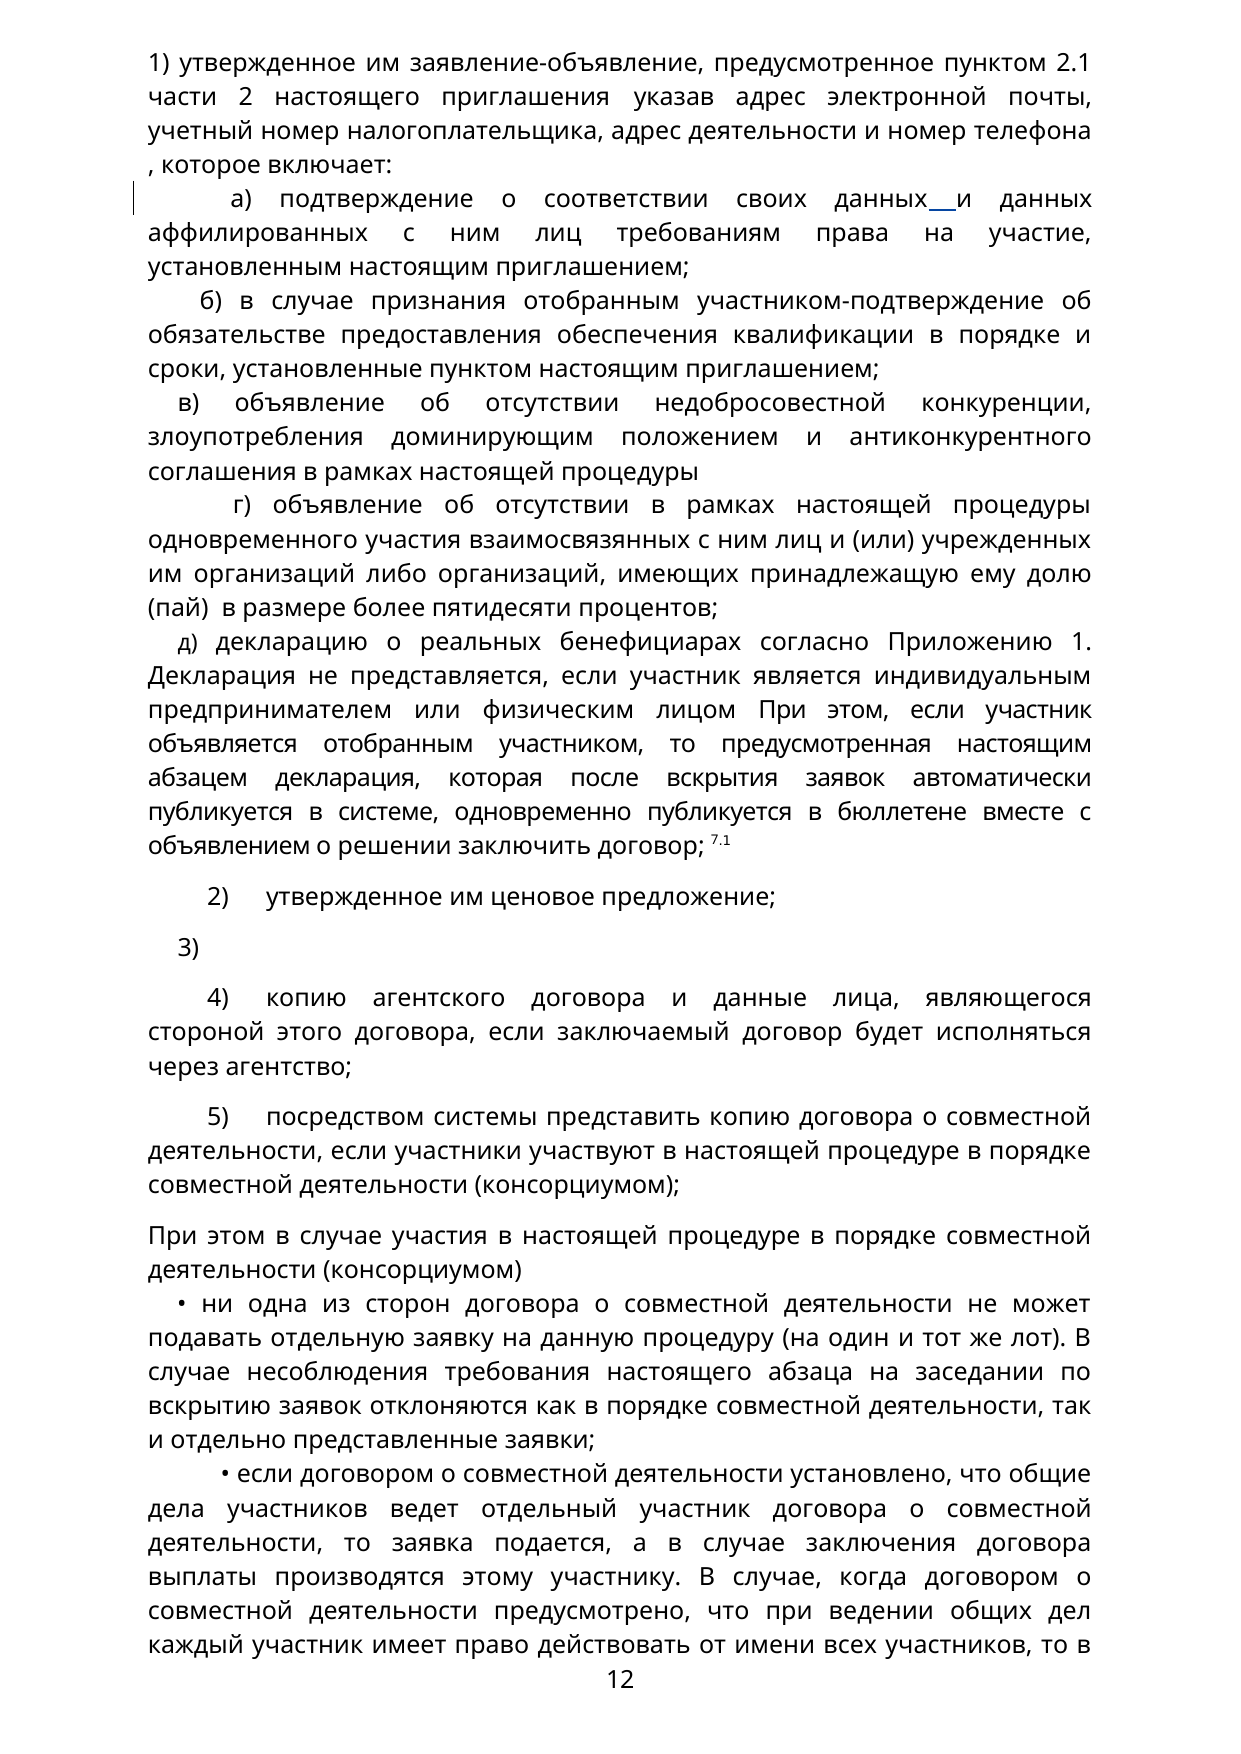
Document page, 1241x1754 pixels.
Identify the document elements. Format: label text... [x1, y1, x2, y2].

text в) объявление об отсутствии недобросовестной конкуренции, злоупотребления доминирующим положением и антиконкурентного соглашения в рамках настоящей процедуры [148, 385, 1092, 487]
text 1) утвержденное им заявление-объявление, предусмотренное пунктом 2.1 части 2 настоящего приглашения указав адрес электронной почты, учетный номер налогоплательщика, адрес деятельности и номер телефона , которое включает: [148, 44, 1092, 181]
text • ни одна из сторон договора о совместной деятельности не может подавать отдельную заявку на данную процедуру (на один и тот же лот). В случае несоблюдения требования настоящего абзаца на заседании по вскрытию заявок отклоняются как в порядке совместной деятельности, так и отдельно представленные заявки; [148, 1286, 1092, 1456]
text г) объявление об отсутствии в рамках настоящей процедуры одновременного участия взаимосвязянных с ним лиц и (или) учрежденных им организаций либо организаций, имеющих принадлежащую ему долю (пай) в размере более пятидесяти процентов; [148, 487, 1092, 623]
text 3) [148, 929, 1092, 963]
text б) в случае признания отобранным участником-подтверждение об обязательстве предоставления обеспечения квалификации в порядке и сроки, установленные пунктом настоящим приглашением; [148, 283, 1092, 385]
text 5) посредством системы представить копию договора о совместной деятельности, если участники участвуют в настоящей процедуре в порядке совместной деятельности (консорциумом); [148, 1099, 1092, 1201]
text 4) копию агентского договора и данные лица, являющегося стороной этого договора, если заключаемый договор будет исполняться через агентство; [148, 980, 1092, 1082]
text При этом в случае участия в настоящей процедуре в порядке совместной деятельности (консорциумом) [148, 1218, 1092, 1286]
text 2) утвержденное им ценовое предложение; [148, 878, 1092, 913]
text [148, 1456, 1092, 1661]
text д) декларацию о реальных бенефициарах согласно Приложению 1. Декларация не представляется, если участник является индивидуальным предпринимателем или физическим лицом При этом, если участник объявляется отобранным участником, то предусмотренная настоящим абзацем декларация, которая после вскрытия заявок автоматически публикуется в системе, одновременно публикуется в бюллетене вместе с объявлением о решении заключить договор; 7.1 [148, 623, 1092, 862]
text а) подтверждение о соответствии своих данныхи данных аффилированных с ним лиц требованиям права на участие, установленным настоящим приглашением; [148, 181, 1092, 283]
